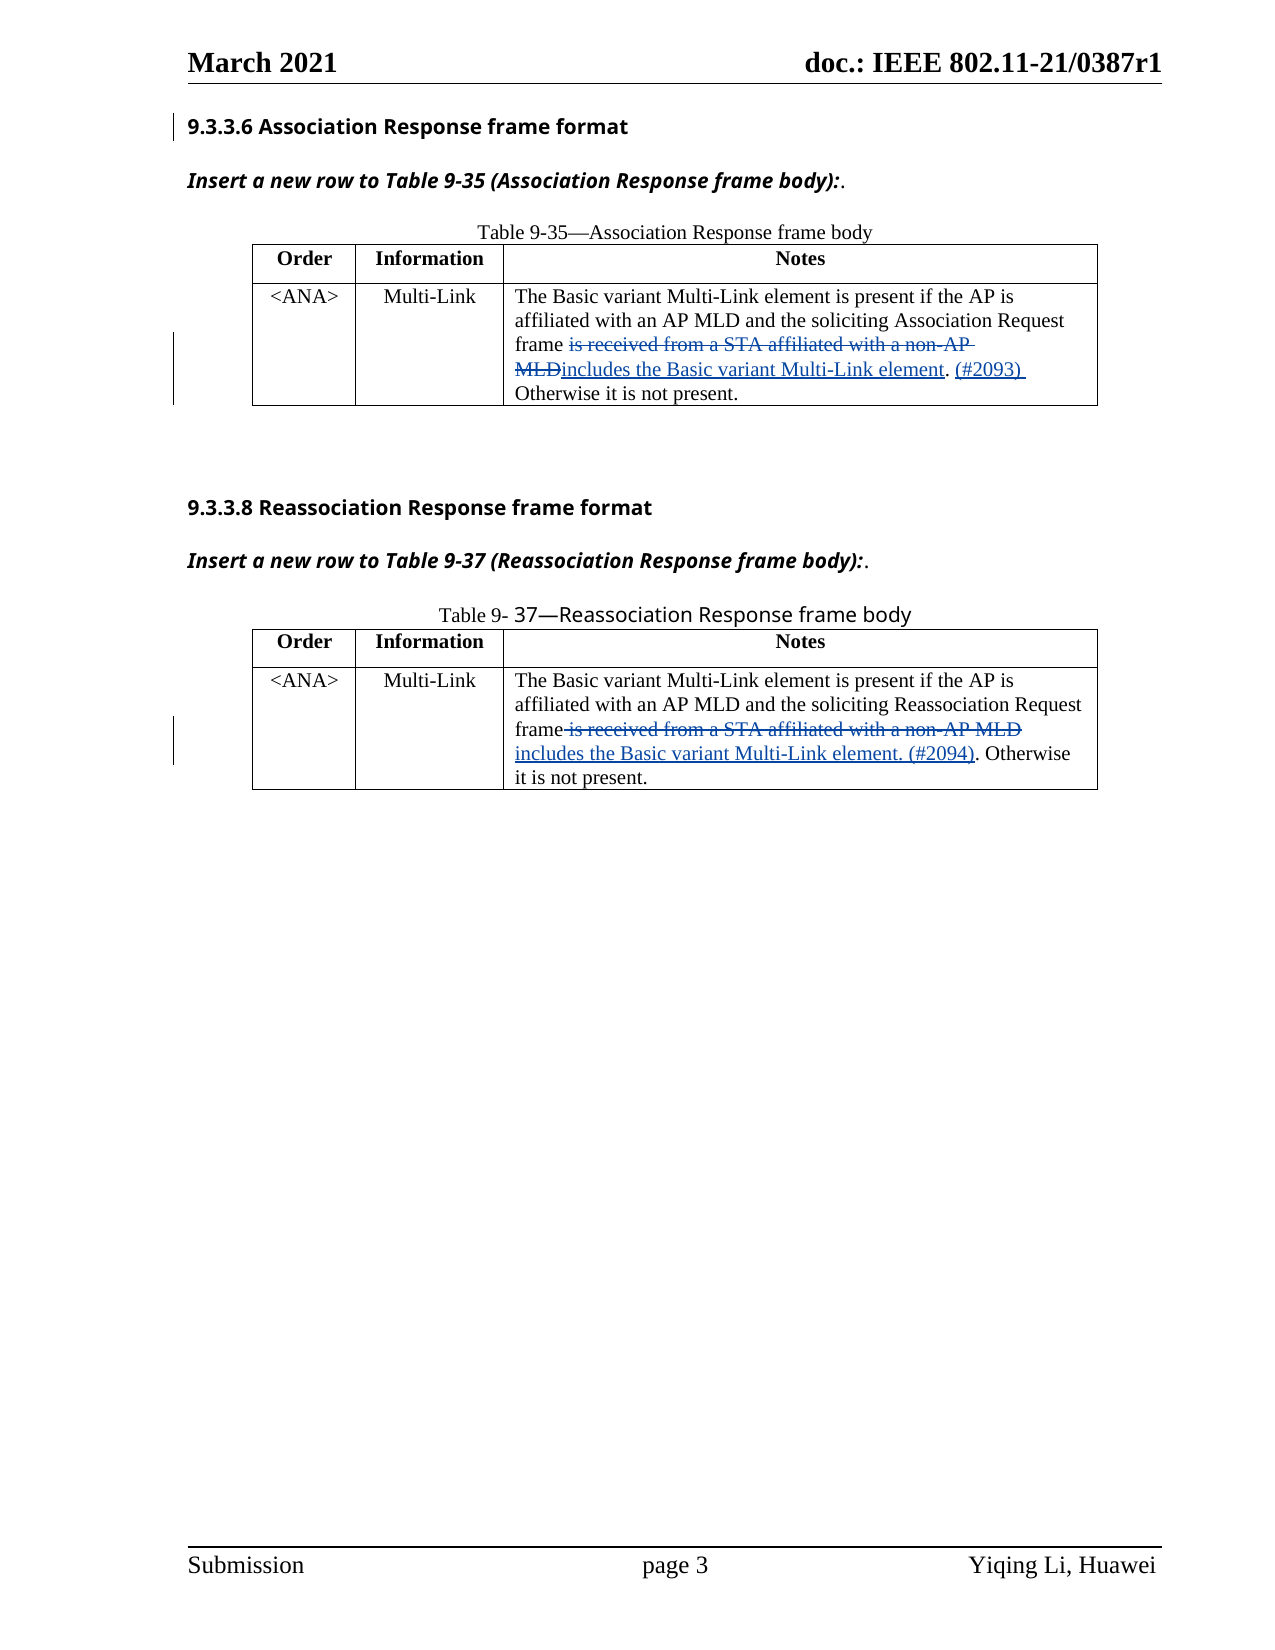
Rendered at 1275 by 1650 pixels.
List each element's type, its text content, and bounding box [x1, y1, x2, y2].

table_cell Multi-Link [356, 284, 503, 404]
table_header Order [253, 245, 355, 283]
text 9.3.3.6 Association Response frame format [187, 112, 1162, 141]
table_header Order [253, 630, 355, 667]
text Table 9-35—Association Response frame body [187, 219, 1162, 244]
table_header Notes [504, 630, 1097, 667]
table_cell <ANA> [253, 668, 355, 789]
text Insert a new row to Table 9-37 (Reassociation Response frame body):. [187, 547, 1162, 575]
table_header Information [356, 630, 503, 667]
table_cell The Basic variant Multi-Link element is present if the AP is affiliated with an AP MLD and the soliciting Association Request frame . Otherwise it is not present. [504, 284, 1097, 404]
text 9.3.3.8 Reassociation Response frame format [187, 493, 1162, 522]
table_cell The Basic variant Multi-Link element is present if the AP is affiliated with an AP MLD and the soliciting Reassociation Request frame . Otherwise it is not present. [504, 668, 1097, 789]
table_header Notes [504, 245, 1097, 283]
text Table 9- 37—Reassociation Response frame body [187, 600, 1162, 628]
table_header Information [356, 245, 503, 283]
text Insert a new row to Table 9-35 (Association Response frame body):. [187, 166, 1162, 194]
table_cell Multi-Link [356, 668, 503, 789]
table_cell <ANA> [253, 284, 355, 404]
